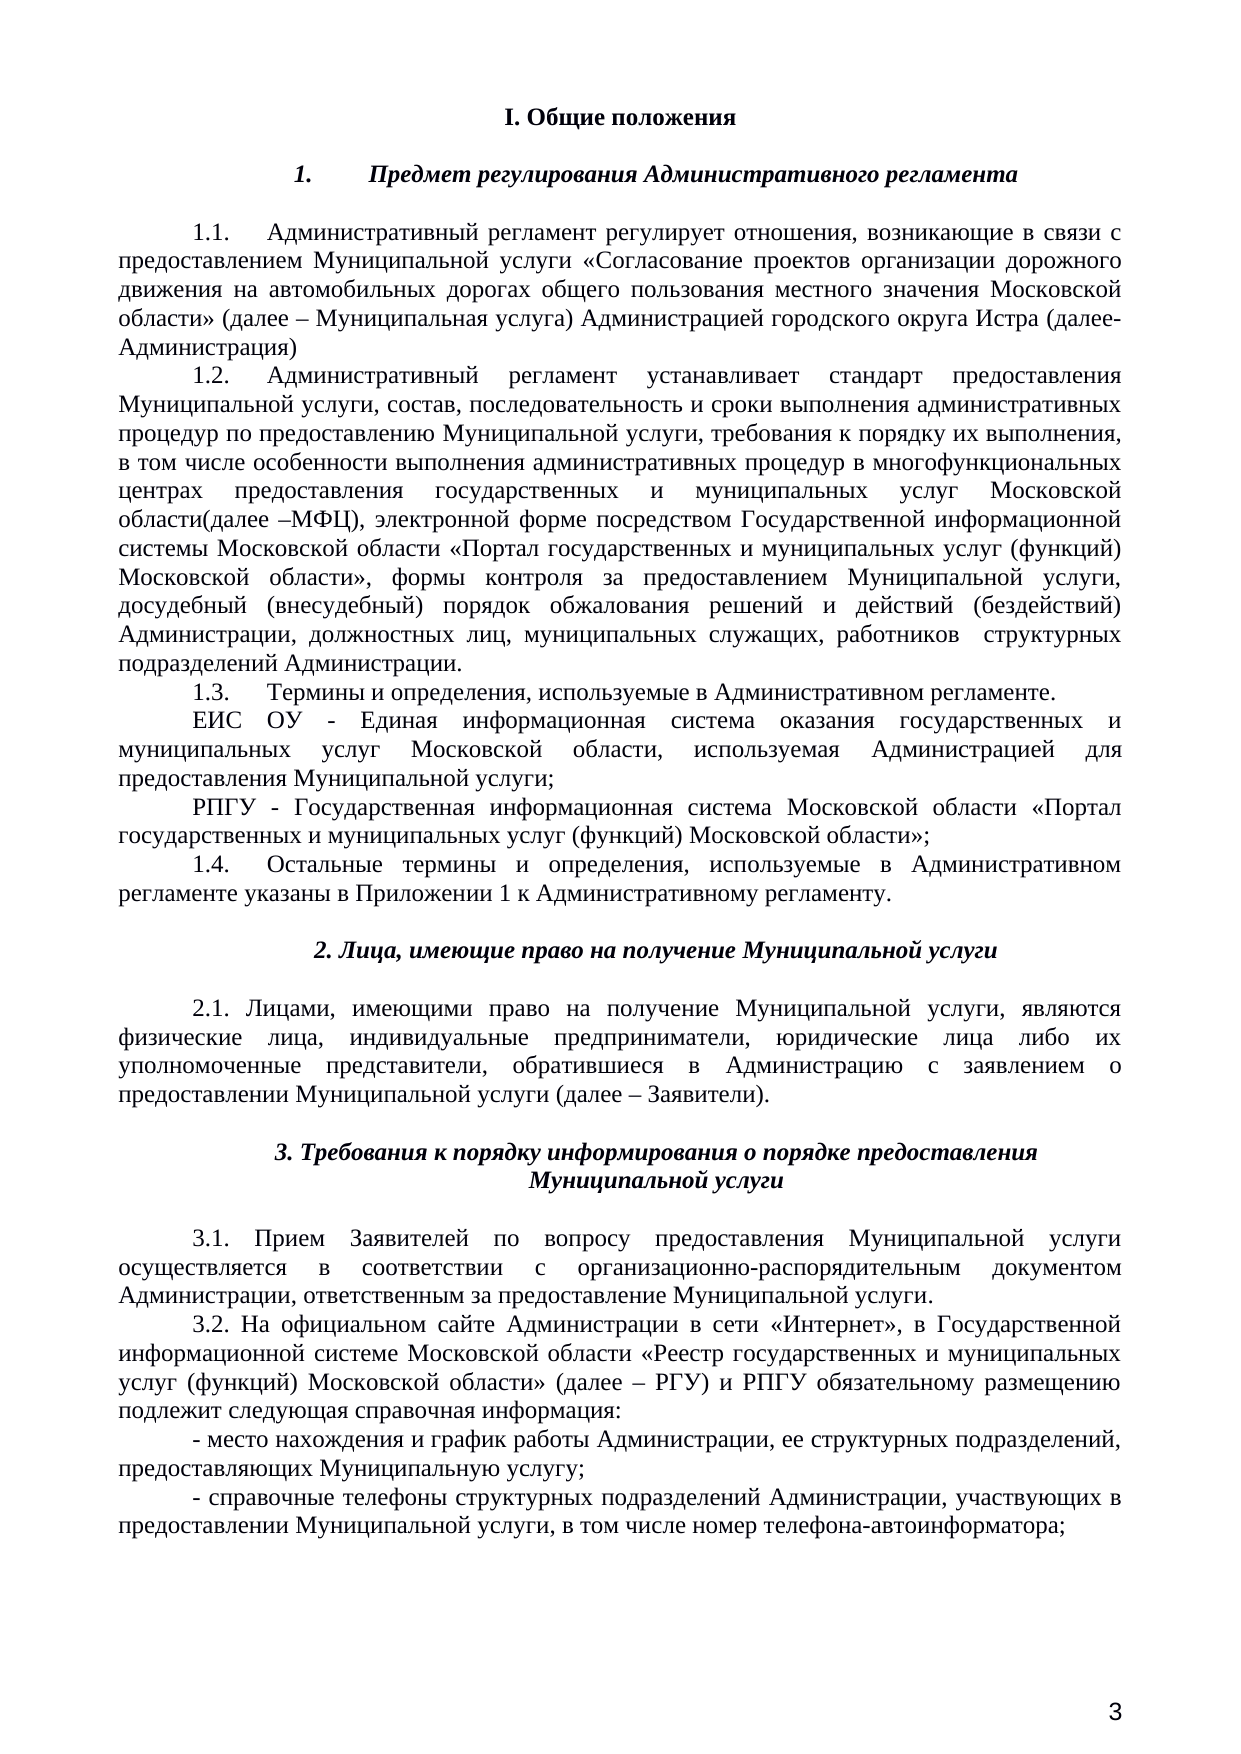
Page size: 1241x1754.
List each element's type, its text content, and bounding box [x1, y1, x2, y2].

text 2. Лица, имеющие право на получение Муниципальной услуги [118, 936, 1122, 964]
text РПГУ - Государственная информационная система Московской области «Портал государственных и муниципальных услуг (функций) Московской области»; [118, 792, 1122, 849]
text 3. Требования к порядку информирования о порядке предоставления Муниципальной услуги [193, 1137, 1122, 1194]
text I. Общие положения [118, 102, 1122, 131]
list Остальные термины и определения, используемые в Административном регламенте указаны в Приложении 1 к Административному регламенту. [118, 849, 1122, 907]
list Административный регламент регулирует отношения, возникающие в связи с предоставлением Муниципальной услуги «Согласование проектов организации дорожного движения на автомобильных дорогах общего пользования местного значения Московской области» (далее – Муниципальная услуга) Администрацией городского округа Истра (далее-Администрация) [118, 217, 1122, 361]
list Административный регламент устанавливает стандарт предоставления Муниципальной услуги, состав, последовательность и сроки выполнения административных процедур по предоставлению Муниципальной услуги, требования к порядку их выполнения, в том числе особенности выполнения административных процедур в многофункциональных центрах предоставления государственных и муниципальных услуг Московской области(далее –МФЦ), электронной форме посредством Государственной информационной системы Московской области «Портал государственных и муниципальных услуг (функций) Московской области», формы контроля за предоставлением Муниципальной услуги, досудебный (внесудебный) порядок обжалования решений и действий (бездействий) Администрации, должностных лиц, муниципальных служащих, работников структурных подразделений Администрации. [118, 361, 1122, 677]
text 3.2. На официальном сайте Администрации в сети «Интернет», в Государственной информационной системе Московской области «Реестр государственных и муниципальных услуг (функций) Московской области» (далее – РГУ) и РПГУ обязательному размещению подлежит следующая справочная информация: [118, 1309, 1122, 1424]
text 3.1. Прием Заявителей по вопросу предоставления Муниципальной услуги осуществляется в соответствии с организационно-распорядительным документом Администрации, ответственным за предоставление Муниципальной услуги. [118, 1223, 1122, 1309]
list Предмет регулирования Административного регламента [118, 159, 1122, 188]
text - место нахождения и график работы Администрации, ее структурных подразделений, предоставляющих Муниципальную услугу; [118, 1424, 1122, 1482]
text ЕИС ОУ - Единая информационная система оказания государственных и муниципальных услуг Московской области, используемая Администрацией для предоставления Муниципальной услуги; [118, 706, 1122, 792]
text 2.1. Лицами, имеющими право на получение Муниципальной услуги, являются физические лица, индивидуальные предприниматели, юридические лица либо их уполномоченные представители, обратившиеся в Администрацию с заявлением о предоставлении Муниципальной услуги (далее – Заявители). [118, 993, 1122, 1108]
text - справочные телефоны структурных подразделений Администрации, участвующих в предоставлении Муниципальной услуги, в том числе номер телефона-автоинформатора; [118, 1482, 1122, 1539]
list Термины и определения, используемые в Административном регламенте. [118, 677, 1122, 706]
